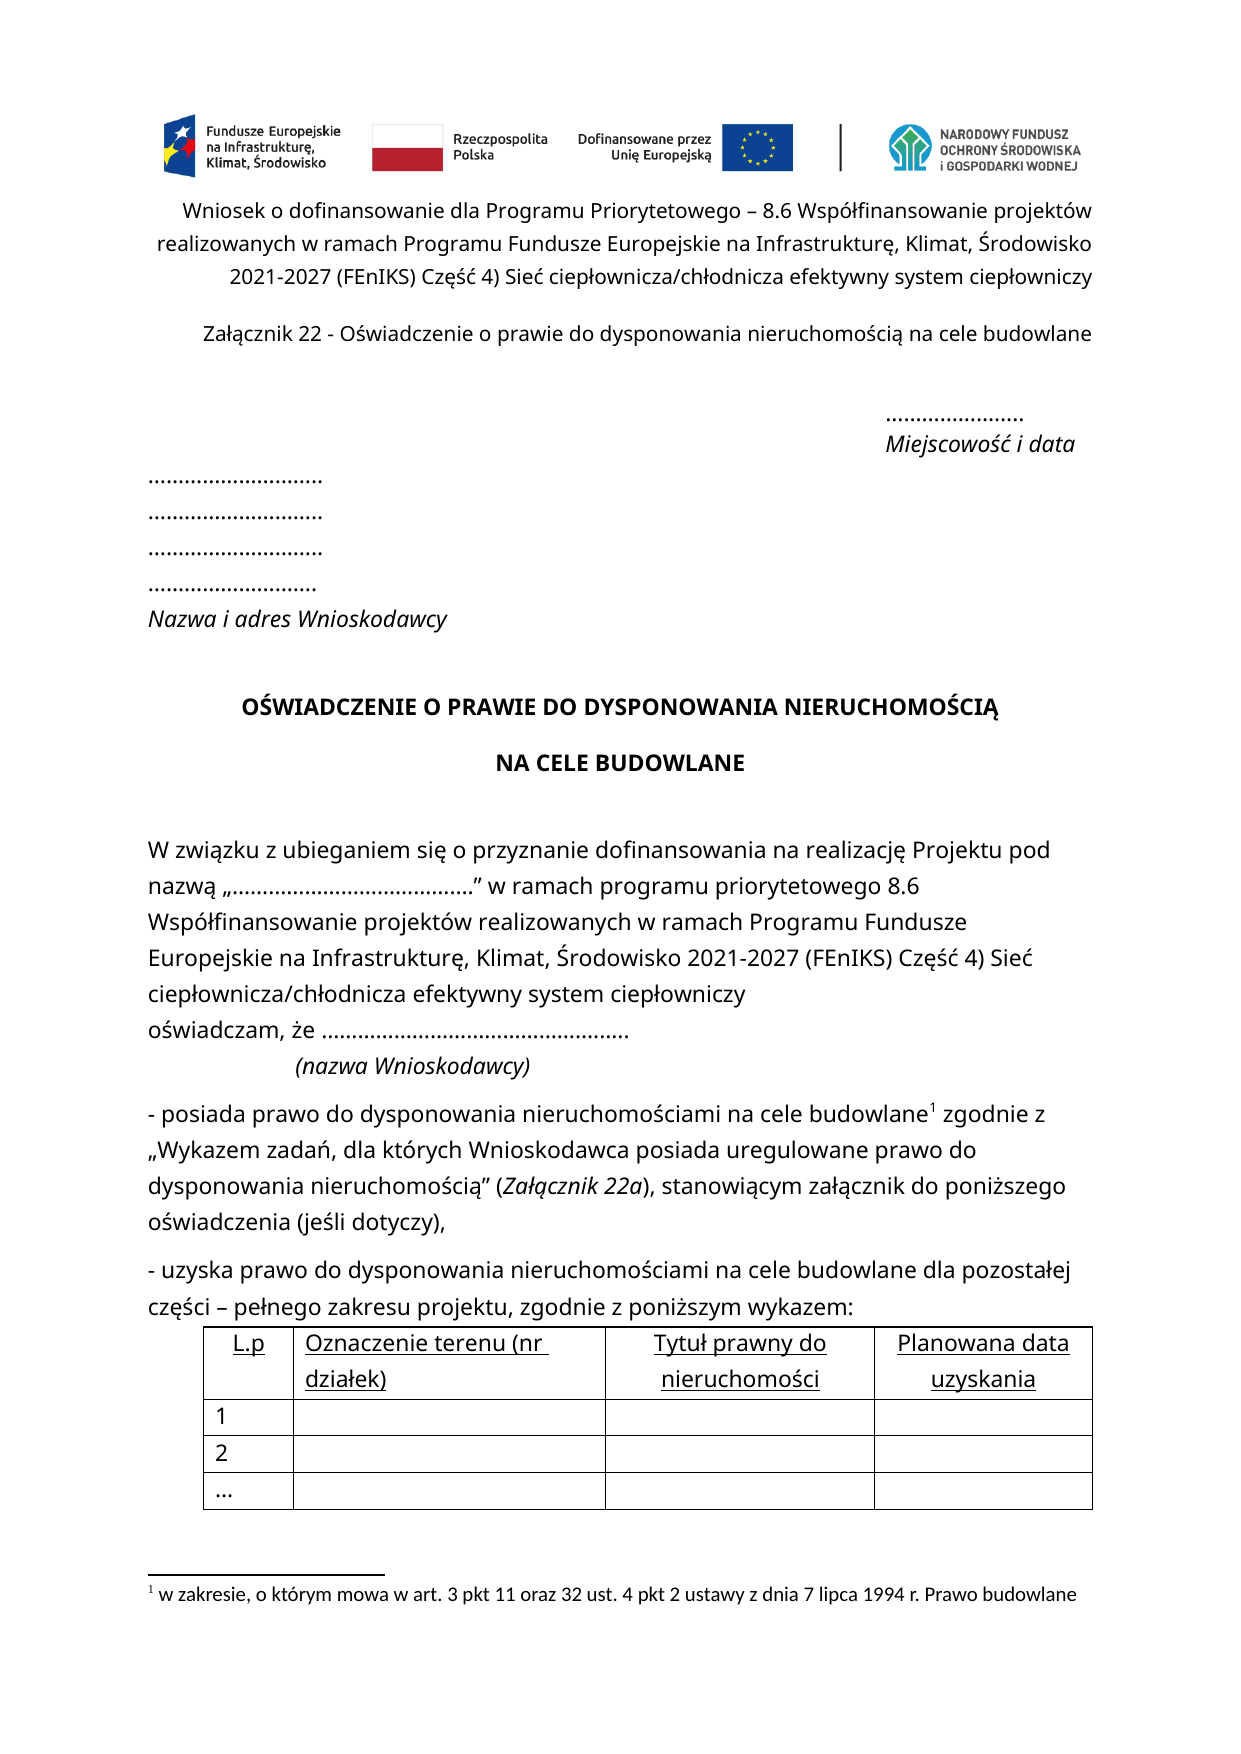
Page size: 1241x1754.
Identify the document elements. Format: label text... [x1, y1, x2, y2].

table_header Tytuł prawny do nieruchomości [606, 1328, 874, 1399]
table_cell 2 [204, 1436, 293, 1472]
text ………………….. [885, 397, 1093, 428]
table_cell [606, 1473, 874, 1508]
text - uzyska prawo do dysponowania nieruchomościami na cele budowlane dla pozostałej części – pełnego zakresu projektu, zgodnie z poniższym wykazem: [148, 1254, 1093, 1322]
text ……………………….. [148, 495, 1093, 526]
text - posiada prawo do dysponowania nieruchomościami na cele budowlane zgodnie z „Wykazem zadań, dla których Wnioskodawca posiada uregulowane prawo do dysponowania nieruchomością” (Załącznik 22a), stanowiącym załącznik do poniższego oświadczenia (jeśli dotyczy), [148, 1098, 1093, 1237]
table_cell [875, 1436, 1092, 1472]
subtitle Miejscowość i data [811, 428, 1093, 459]
table_header Oznaczenie terenu (nr działek) [294, 1328, 605, 1399]
table_header Planowana data uzyskania [875, 1328, 1092, 1399]
subtitle ……………………….. [148, 531, 1093, 562]
text (nazwa Wnioskodawcy) [221, 1050, 1093, 1081]
table_cell [294, 1436, 605, 1472]
table_cell 1 [204, 1400, 293, 1435]
subtitle ………………………. [148, 567, 1093, 598]
table_header L.p [204, 1328, 293, 1399]
subtitle NA CELE BUDOWLANE [148, 747, 1093, 778]
picture [147, 98, 1093, 193]
subtitle OŚWIADCZENIE O PRAWIE DO DYSPONOWANIA NIERUCHOMOŚCIĄ [148, 690, 1093, 722]
table_cell [606, 1400, 874, 1435]
table_cell … [204, 1473, 293, 1508]
table_cell [294, 1400, 605, 1435]
text W związku z ubieganiem się o przyznanie dofinansowania na realizację Projektu pod nazwą „………………………………….” w ramach programu priorytetowego 8.6 Współfinansowanie projektów realizowanych w ramach Programu Fundusze Europejskie na Infrastrukturę, Klimat, Środowisko 2021-2027 (FEnIKS) Część 4) Sieć ciepłownicza/chłodnicza efektywny system ciepłowniczy [148, 834, 1093, 1009]
text oświadczam, że ……………………………………….….. [148, 1014, 1093, 1045]
table_cell [606, 1436, 874, 1472]
table_cell [875, 1473, 1092, 1508]
subtitle Nazwa i adres Wnioskodawcy [148, 603, 1093, 634]
table_cell [875, 1400, 1092, 1435]
text ……………………….. [148, 459, 1093, 490]
table_cell [294, 1473, 605, 1508]
